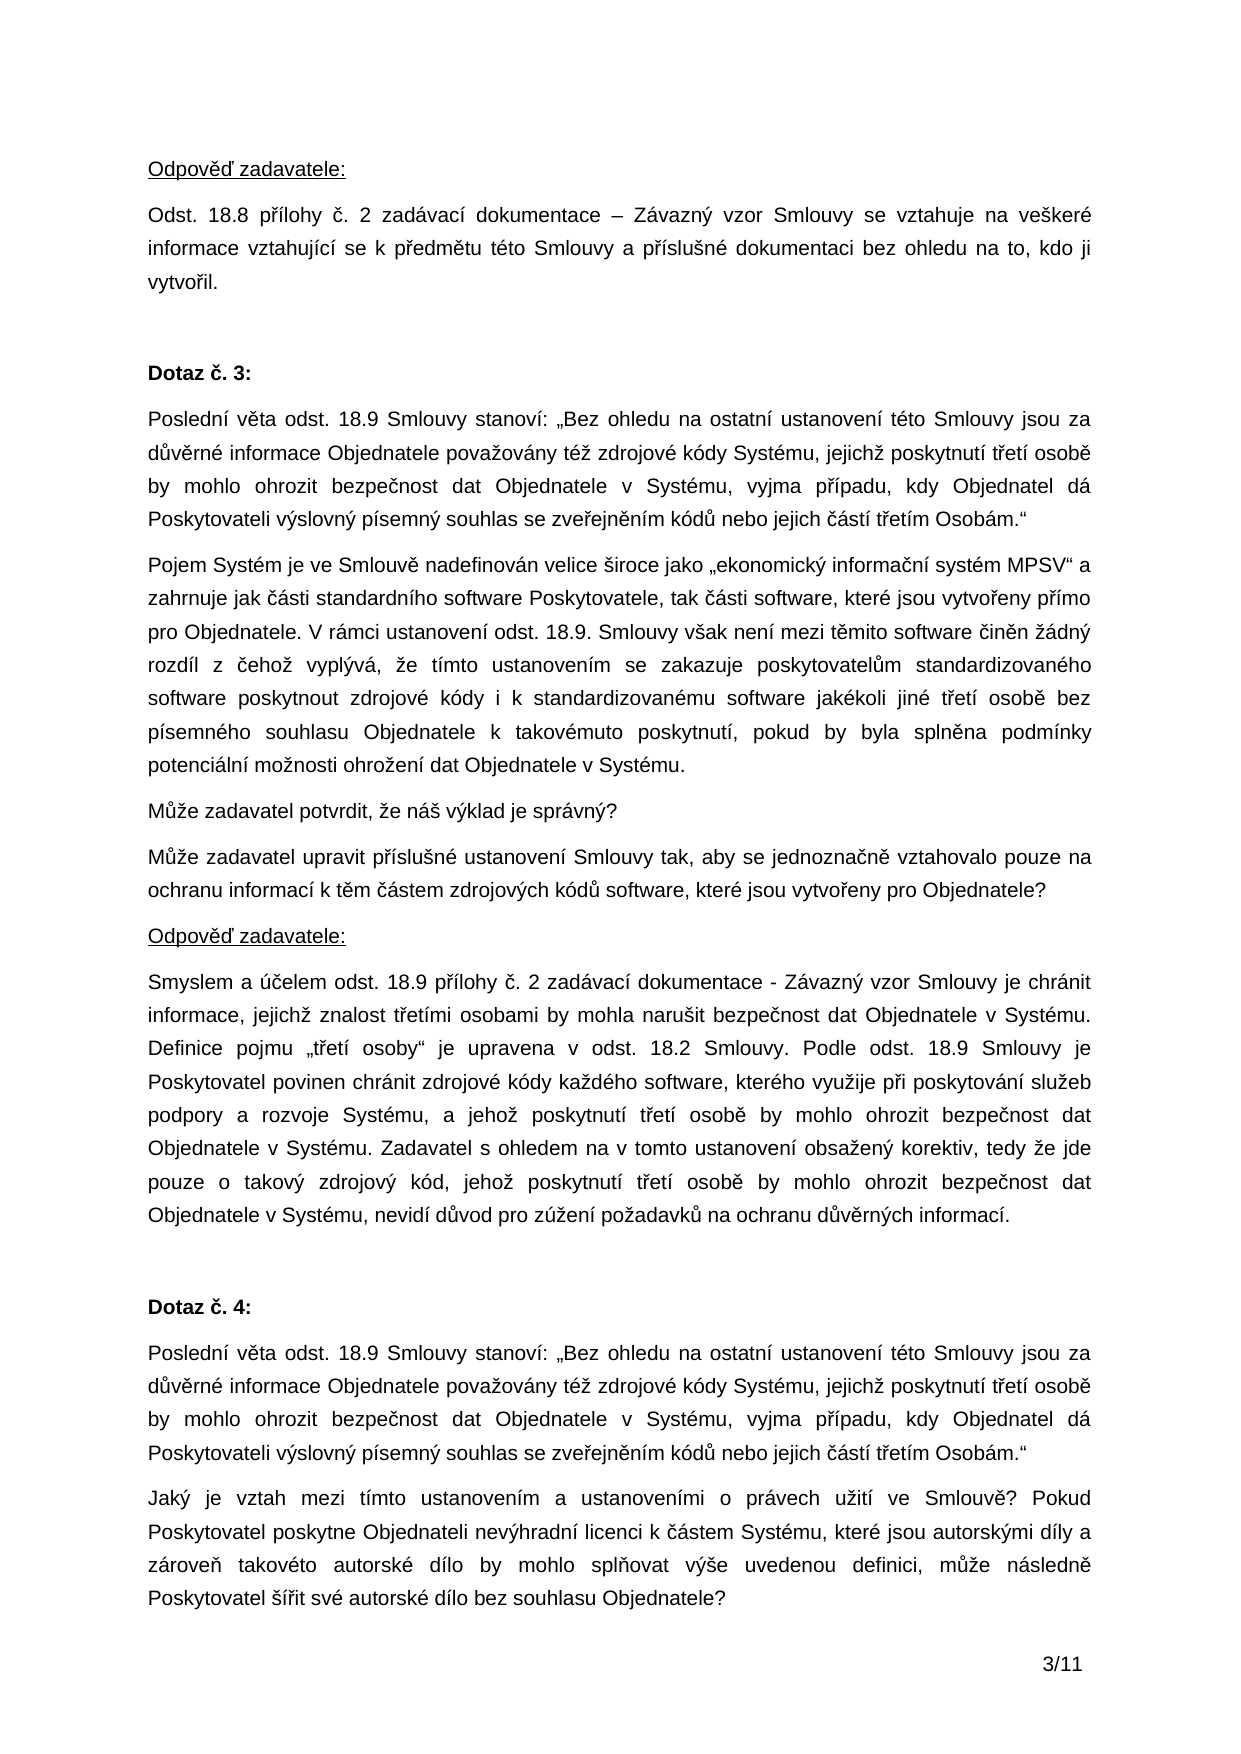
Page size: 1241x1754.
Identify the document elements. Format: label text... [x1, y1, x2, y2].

text Odpověď zadavatele: [148, 148, 1093, 181]
text Dotaz č. 3: [148, 352, 1093, 385]
text Poslední věta odst. 18.9 Smlouvy stanoví: „Bez ohledu na ostatní ustanovení této Smlouvy jsou za důvěrné informace Objednatele považovány též zdrojové kódy Systému, jejichž poskytnutí třetí osobě by mohlo ohrozit bezpečnost dat Objednatele v Systému, vyjma případu, kdy Objednatel dá Poskytovateli výslovný písemný souhlas se zveřejněním kódů nebo jejich částí třetím Osobám.“ [148, 1331, 1093, 1464]
text Smyslem a účelem odst. 18.9 přílohy č. 2 zadávací dokumentace - Závazný vzor Smlouvy je chránit informace, jejichž znalost třetími osobami by mohla narušit bezpečnost dat Objednatele v Systému. Definice pojmu „třetí osoby“ je upravena v odst. 18.2 Smlouvy. Podle odst. 18.9 Smlouvy je Poskytovatel povinen chránit zdrojové kódy každého software, kterého využije při poskytování služeb podpory a rozvoje Systému, a jehož poskytnutí třetí osobě by mohlo ohrozit bezpečnost dat Objednatele v Systému. Zadavatel s ohledem na v tomto ustanovení obsažený korektiv, tedy že jde pouze o takový zdrojový kód, jehož poskytnutí třetí osobě by mohlo ohrozit bezpečnost dat Objednatele v Systému, nevidí důvod pro zúžení požadavků na ochranu důvěrných informací. [148, 960, 1093, 1227]
text Odst. 18.8 přílohy č. 2 zadávací dokumentace – Závazný vzor Smlouvy se vztahuje na veškeré informace vztahující se k předmětu této Smlouvy a příslušné dokumentaci bez ohledu na to, kdo ji vytvořil. [148, 193, 1093, 293]
text Pojem Systém je ve Smlouvě nadefinován velice široce jako „ekonomický informační systém MPSV“ a zahrnuje jak části standardního software Poskytovatele, tak části software, které jsou vytvořeny přímo pro Objednatele. V rámci ustanovení odst. 18.9. Smlouvy však není mezi těmito software činěn žádný rozdíl z čehož vyplývá, že tímto ustanovením se zakazuje poskytovatelům standardizovaného software poskytnout zdrojové kódy i k standardizovanému software jakékoli jiné třetí osobě bez písemného souhlasu Objednatele k takovémuto poskytnutí, pokud by byla splněna podmínky potenciální možnosti ohrožení dat Objednatele v Systému. [148, 543, 1093, 777]
text Může zadavatel upravit příslušné ustanovení Smlouvy tak, aby se jednoznačně vztahovalo pouze na ochranu informací k těm částem zdrojových kódů software, které jsou vytvořeny pro Objednatele? [148, 835, 1093, 902]
text Jaký je vztah mezi tímto ustanovením a ustanoveními o právech užití ve Smlouvě? Pokud Poskytovatel poskytne Objednateli nevýhradní licenci k částem Systému, které jsou autorskými díly a zároveň takovéto autorské dílo by mohlo splňovat výše uvedenou definici, může následně Poskytovatel šířit své autorské dílo bez souhlasu Objednatele? [148, 1477, 1093, 1610]
text Může zadavatel potvrdit, že náš výklad je správný? [148, 789, 1093, 823]
text Odpověď zadavatele: [148, 914, 1093, 948]
text Poslední věta odst. 18.9 Smlouvy stanoví: „Bez ohledu na ostatní ustanovení této Smlouvy jsou za důvěrné informace Objednatele považovány též zdrojové kódy Systému, jejichž poskytnutí třetí osobě by mohlo ohrozit bezpečnost dat Objednatele v Systému, vyjma případu, kdy Objednatel dá Poskytovateli výslovný písemný souhlas se zveřejněním kódů nebo jejich částí třetím Osobám.“ [148, 398, 1093, 531]
text Dotaz č. 4: [148, 1285, 1093, 1318]
